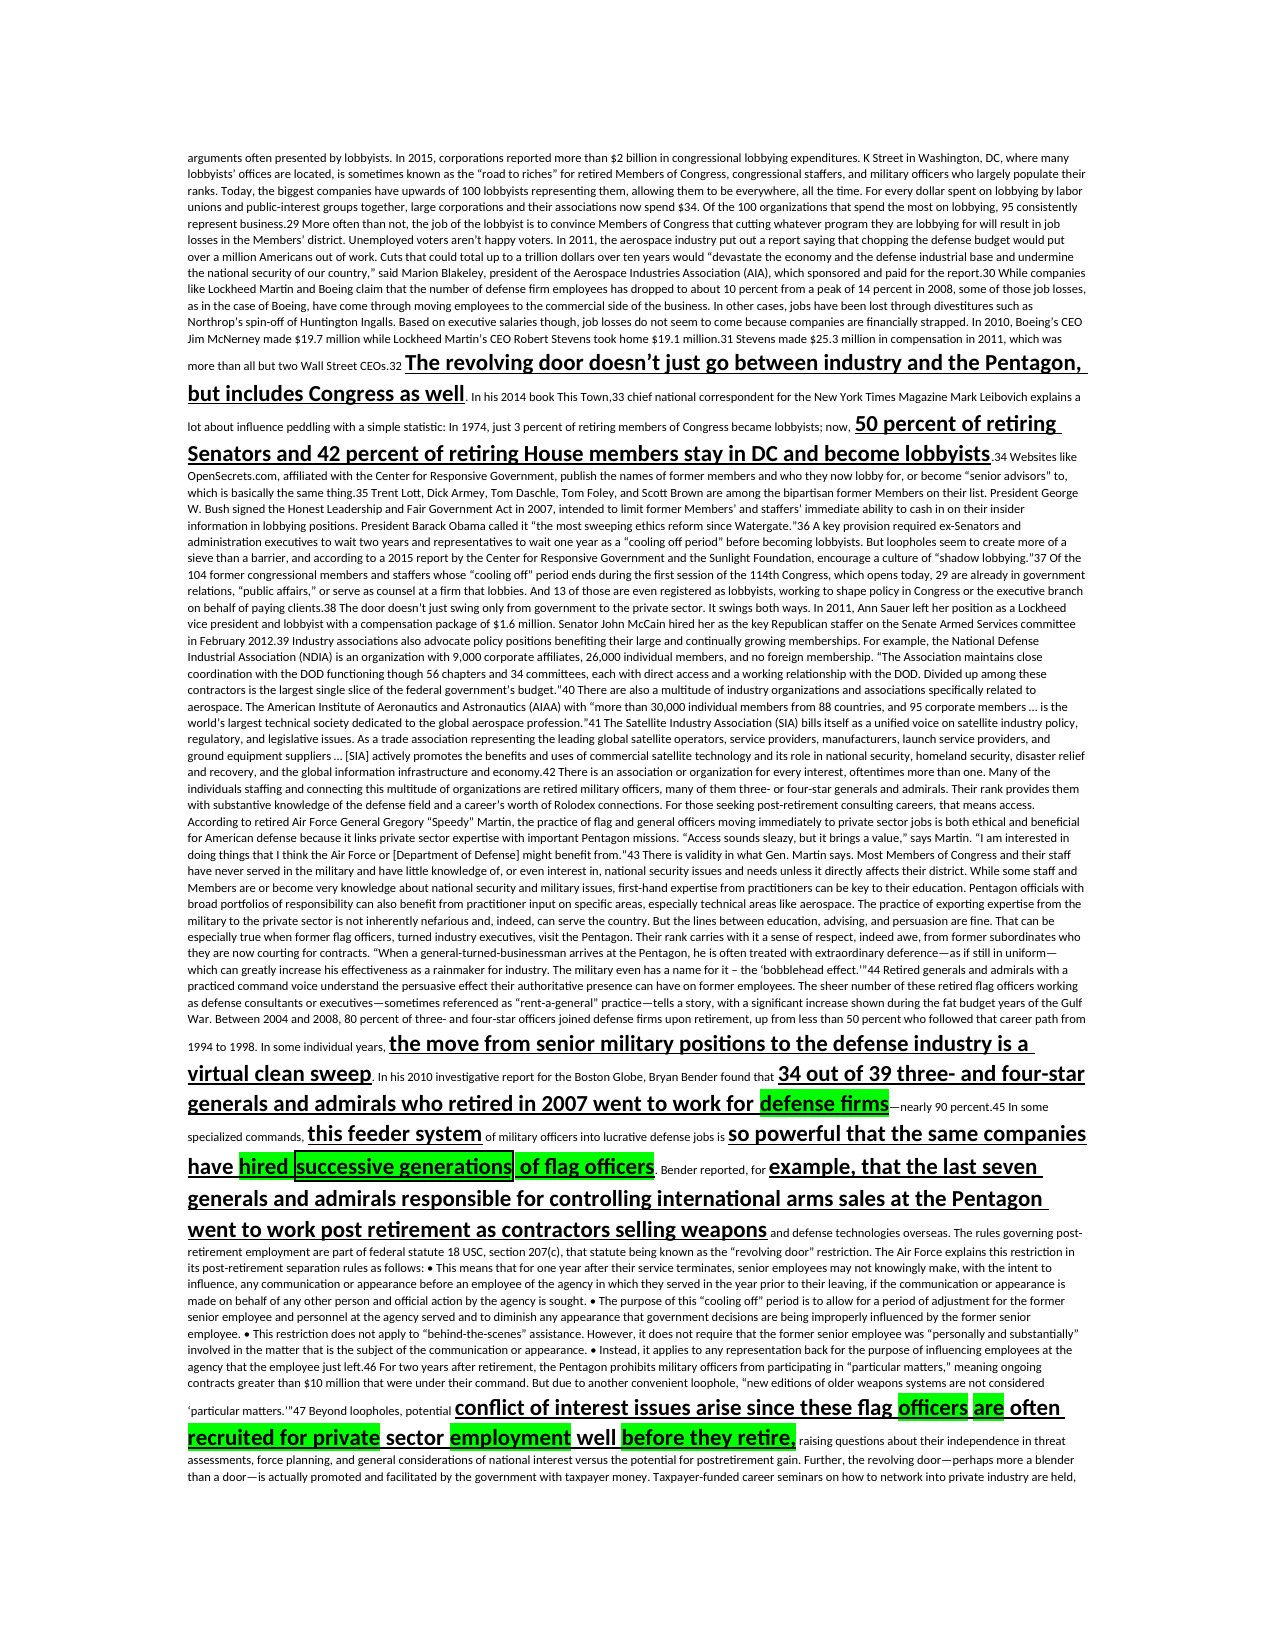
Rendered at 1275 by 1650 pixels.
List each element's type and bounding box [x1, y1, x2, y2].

text [187, 150, 1087, 1484]
